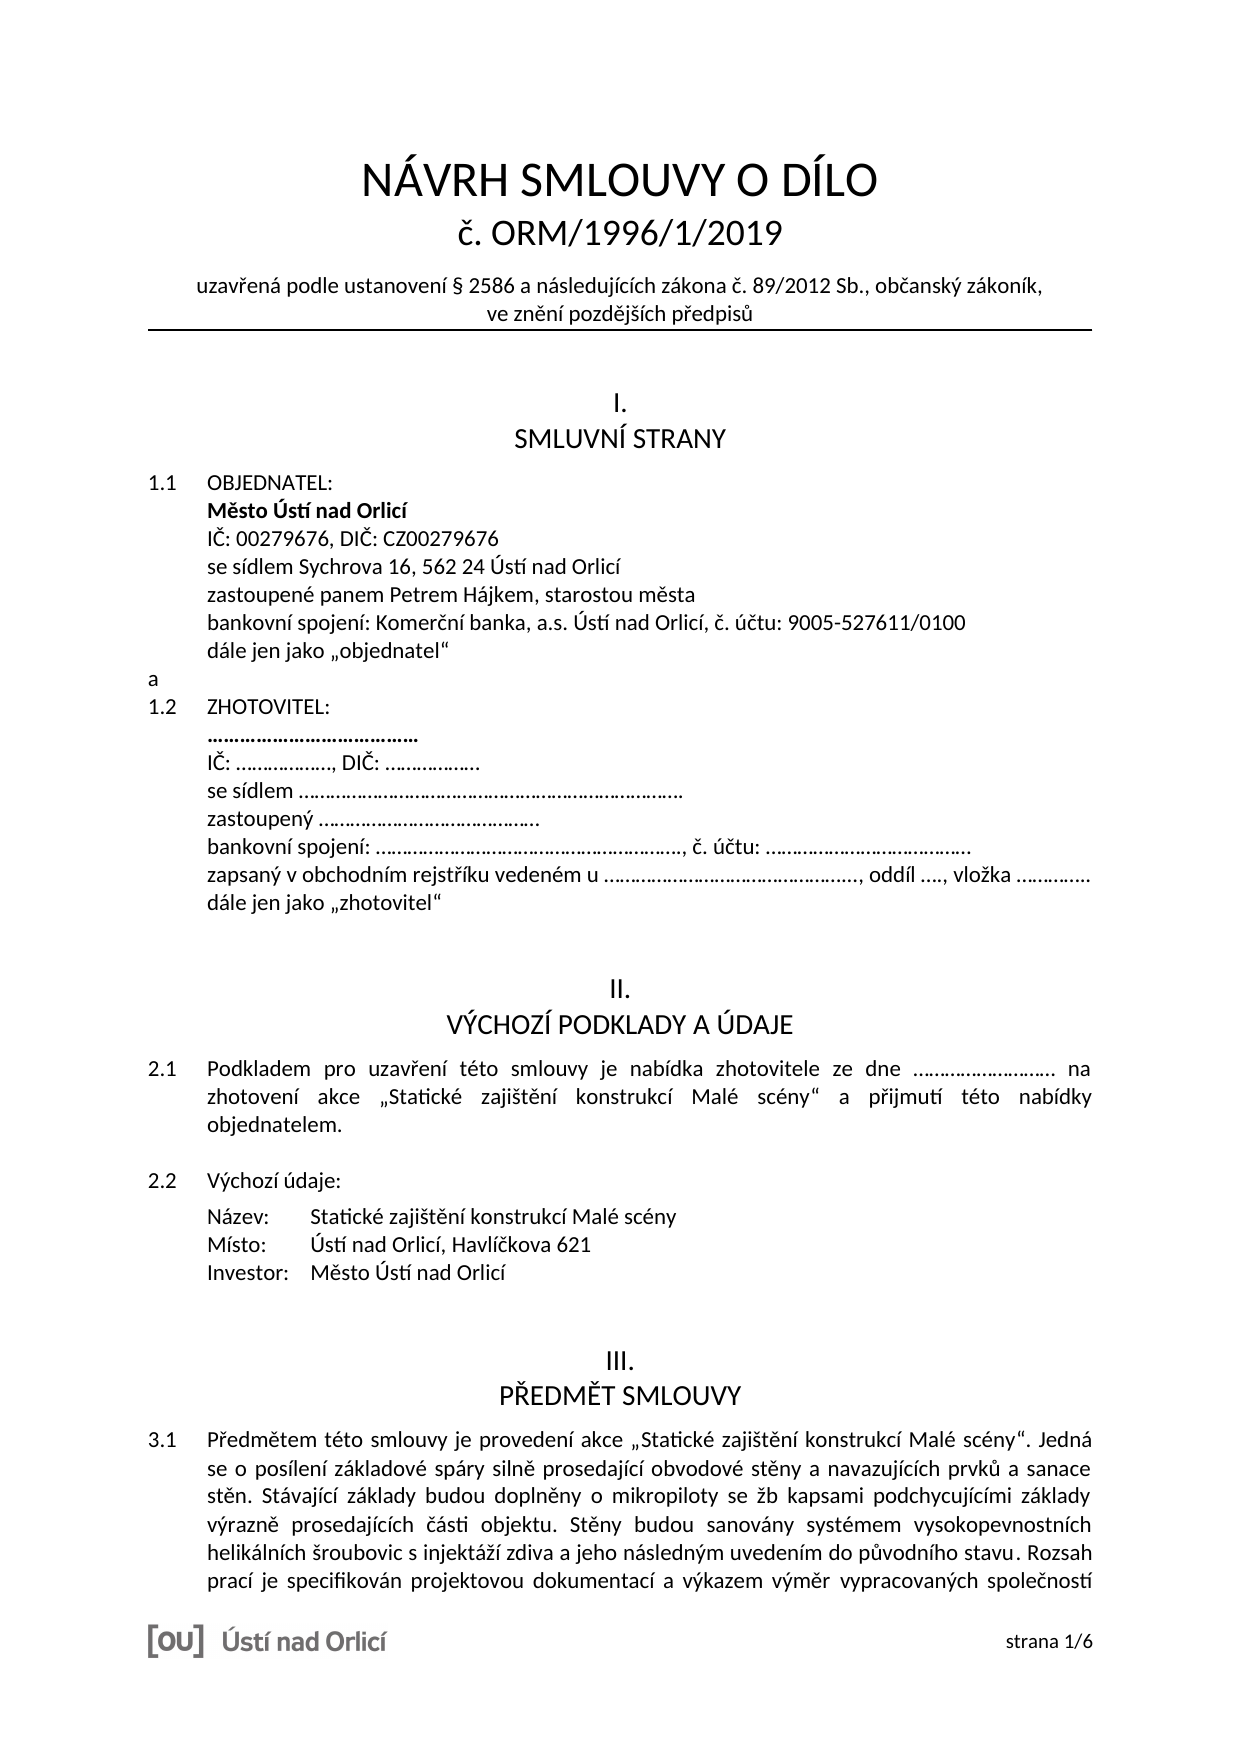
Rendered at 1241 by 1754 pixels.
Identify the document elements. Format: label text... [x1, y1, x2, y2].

text Smluvní strany [148, 420, 1092, 455]
text 2.1 Podkladem pro uzavření této smlouvy je nabídka zhotovitele ze dne ……………………… na zhotovení akce „Statické zajištění konstrukcí Malé scény“ a přijmutí této nabídky objednatelem. [148, 1054, 1092, 1138]
picture [147, 1623, 388, 1659]
text Místo: Ústí nad Orlicí, Havlíčkova 621 [207, 1230, 1092, 1258]
text bankovní spojení: …………………………………………………., č. účtu: ………………………………… [207, 832, 1092, 860]
text zastoupený …………………………………… [207, 804, 1092, 832]
text dále jen jako „objednatel“ [207, 636, 1092, 664]
text III. [148, 1342, 1092, 1377]
text dále jen jako „zhotovitel“ [207, 888, 1092, 916]
text zapsaný v obchodním rejstříku vedeném u ………………………………………..., oddíl …., vložka ………….. [207, 860, 1092, 888]
title NÁVRH SMLOUVY O DÍLO [148, 148, 1092, 209]
text bankovní spojení: Komerční banka, a.s. Ústí nad Orlicí, č. účtu: 9005-527611/0100 [207, 608, 1092, 636]
text uzavřená podle ustanovení § následujících zákona č. 89/2012 Sb., občanský zákoník, ve znění pozdějších předpisů [148, 271, 1092, 329]
text zastoupené panem Petrem Hájkem, starostou města [207, 580, 1092, 608]
text předmět smlouvy [148, 1377, 1092, 1413]
text ………………………………… [207, 720, 1092, 748]
text IČ: ………………, DIČ: ……………… [207, 748, 1092, 776]
text IČ: 00279676, DIČ: CZ00279676 [207, 524, 1092, 552]
text 1.2 ZHOTOVITEL: [148, 692, 1092, 720]
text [148, 1426, 1092, 1594]
text se sídlem ………………………………………………………………. [207, 776, 1092, 804]
text II. [148, 971, 1092, 1006]
text 2.2 Výchozí údaje: [148, 1166, 1092, 1194]
text 1.1 OBJEDNATEL: [148, 468, 1092, 496]
text a [148, 664, 1092, 692]
text se sídlem Sychrova 16, 562 24 Ústí nad Orlicí [207, 552, 1092, 580]
text Město Ústí nad Orlicí [207, 496, 1092, 524]
text I. [148, 384, 1092, 420]
text výchozí podklady a údaje [148, 1006, 1092, 1042]
text Název: Statické zajištění konstrukcí Malé scény [207, 1202, 1092, 1230]
text č. ORM/1996/1/2019 [148, 209, 1092, 254]
text Investor: Město Ústí nad Orlicí [207, 1258, 1092, 1286]
